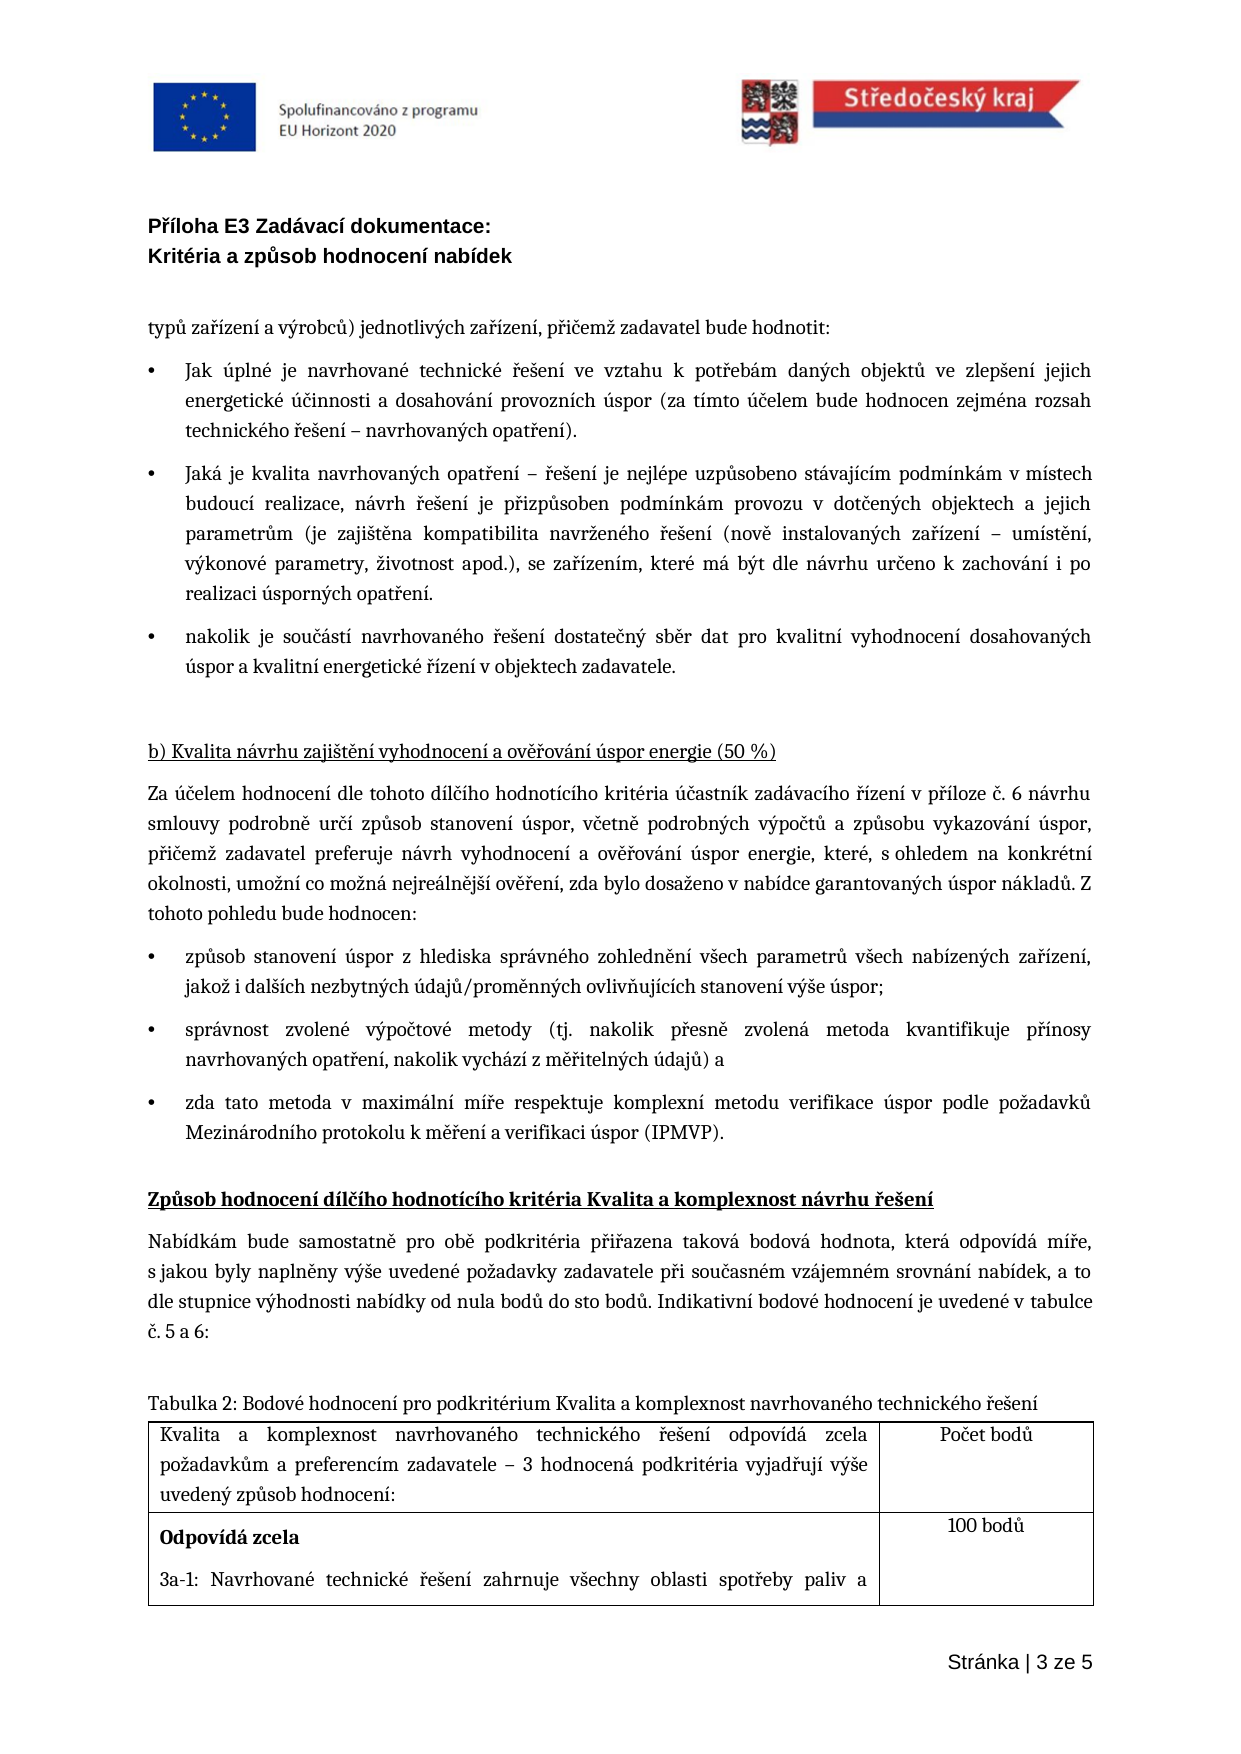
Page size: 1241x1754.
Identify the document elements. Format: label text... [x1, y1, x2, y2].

text Nabídkám bude samostatně pro obě podkritéria přiřazena taková bodová hodnota, která odpovídá míře, s jakou byly naplněny výše uvedené požadavky zadavatele při současném vzájemném srovnání nabídek, a to dle stupnice výhodnosti nabídky od nula bodů do sto bodů. Indikativní bodové hodnocení je uvedené v tabulce č. 5 a 6: [148, 1229, 1092, 1343]
text b) Kvalita návrhu zajištění vyhodnocení a ověřování úspor energie (50 %) [148, 739, 1092, 763]
list správnost zvolené výpočtové metody (tj. nakolik přesně zvolená metoda kvantifikuje přínosy navrhovaných opatření, nakolik vychází z měřitelných údajů) a [148, 1017, 1092, 1072]
list Jaká je kvalita navrhovaných opatření – řešení je nejlépe uzpůsobeno stávajícím podmínkám v místech budoucí realizace, návrh řešení je přizpůsoben podmínkám provozu v dotčených objektech a jejich parametrům (je zajištěna kompatibilita navrženého řešení (nově instalovaných zařízení – umístění, výkonové parametry, životnost apod.), se zařízením, které má být dle návrhu určeno k zachování i po realizaci úsporných opatření. [148, 461, 1092, 606]
picture [147, 73, 1093, 158]
text Způsob hodnocení dílčího hodnotícího kritéria Kvalita a komplexnost návrhu řešení [148, 1187, 1092, 1211]
table_header Kvalita a komplexnost navrhovaného technického řešení odpovídá zcela požadavkům a preferencím zadavatele – 3 hodnocená podkritéria vyjadřují výše uvedený způsob hodnocení: [149, 1423, 879, 1512]
text Za účelem hodnocení dle tohoto dílčího hodnotícího kritéria účastník zadávacího řízení v příloze č. 6 návrhu smlouvy podrobně určí způsob stanovení úspor, včetně podrobných výpočtů a způsobu vykazování úspor, přičemž zadavatel preferuje návrh vyhodnocení a ověřování úspor energie, které, s ohledem na konkrétní okolnosti, umožní co možná nejreálnější ověření, zda bylo dosaženo v nabídce garantovaných úspor nákladů. Z tohoto pohledu bude hodnocen: [148, 782, 1092, 925]
list zda tato metoda v maximální míře respektuje komplexní metodu verifikace úspor podle požadavků Mezinárodního protokolu k měření a verifikaci úspor (IPMVP). [148, 1090, 1092, 1145]
table_cell 100 bodů [880, 1513, 1093, 1605]
list nakolik je součástí navrhovaného řešení dostatečný sběr dat pro kvalitní vyhodnocení dosahovaných úspor a kvalitní energetické řízení v objektech zadavatele. [148, 624, 1092, 679]
table_header Počet bodů [880, 1423, 1093, 1512]
list způsob stanovení úspor z hlediska správného zohlednění všech parametrů všech nabízených zařízení, jakož i dalších nezbytných údajů/proměnných ovlivňujících stanovení výše úspor; [148, 944, 1092, 998]
text Tabulka 2: Bodové hodnocení pro podkritérium Kvalita a komplexnost navrhovaného technického řešení [148, 1392, 1092, 1416]
list Jak úplné je navrhované technické řešení ve vztahu k potřebám daných objektů ve zlepšení jejich energetické účinnosti a dosahování provozních úspor (za tímto účelem bude hodnocen zejména rozsah technického řešení – navrhovaných opatření). [148, 358, 1092, 443]
